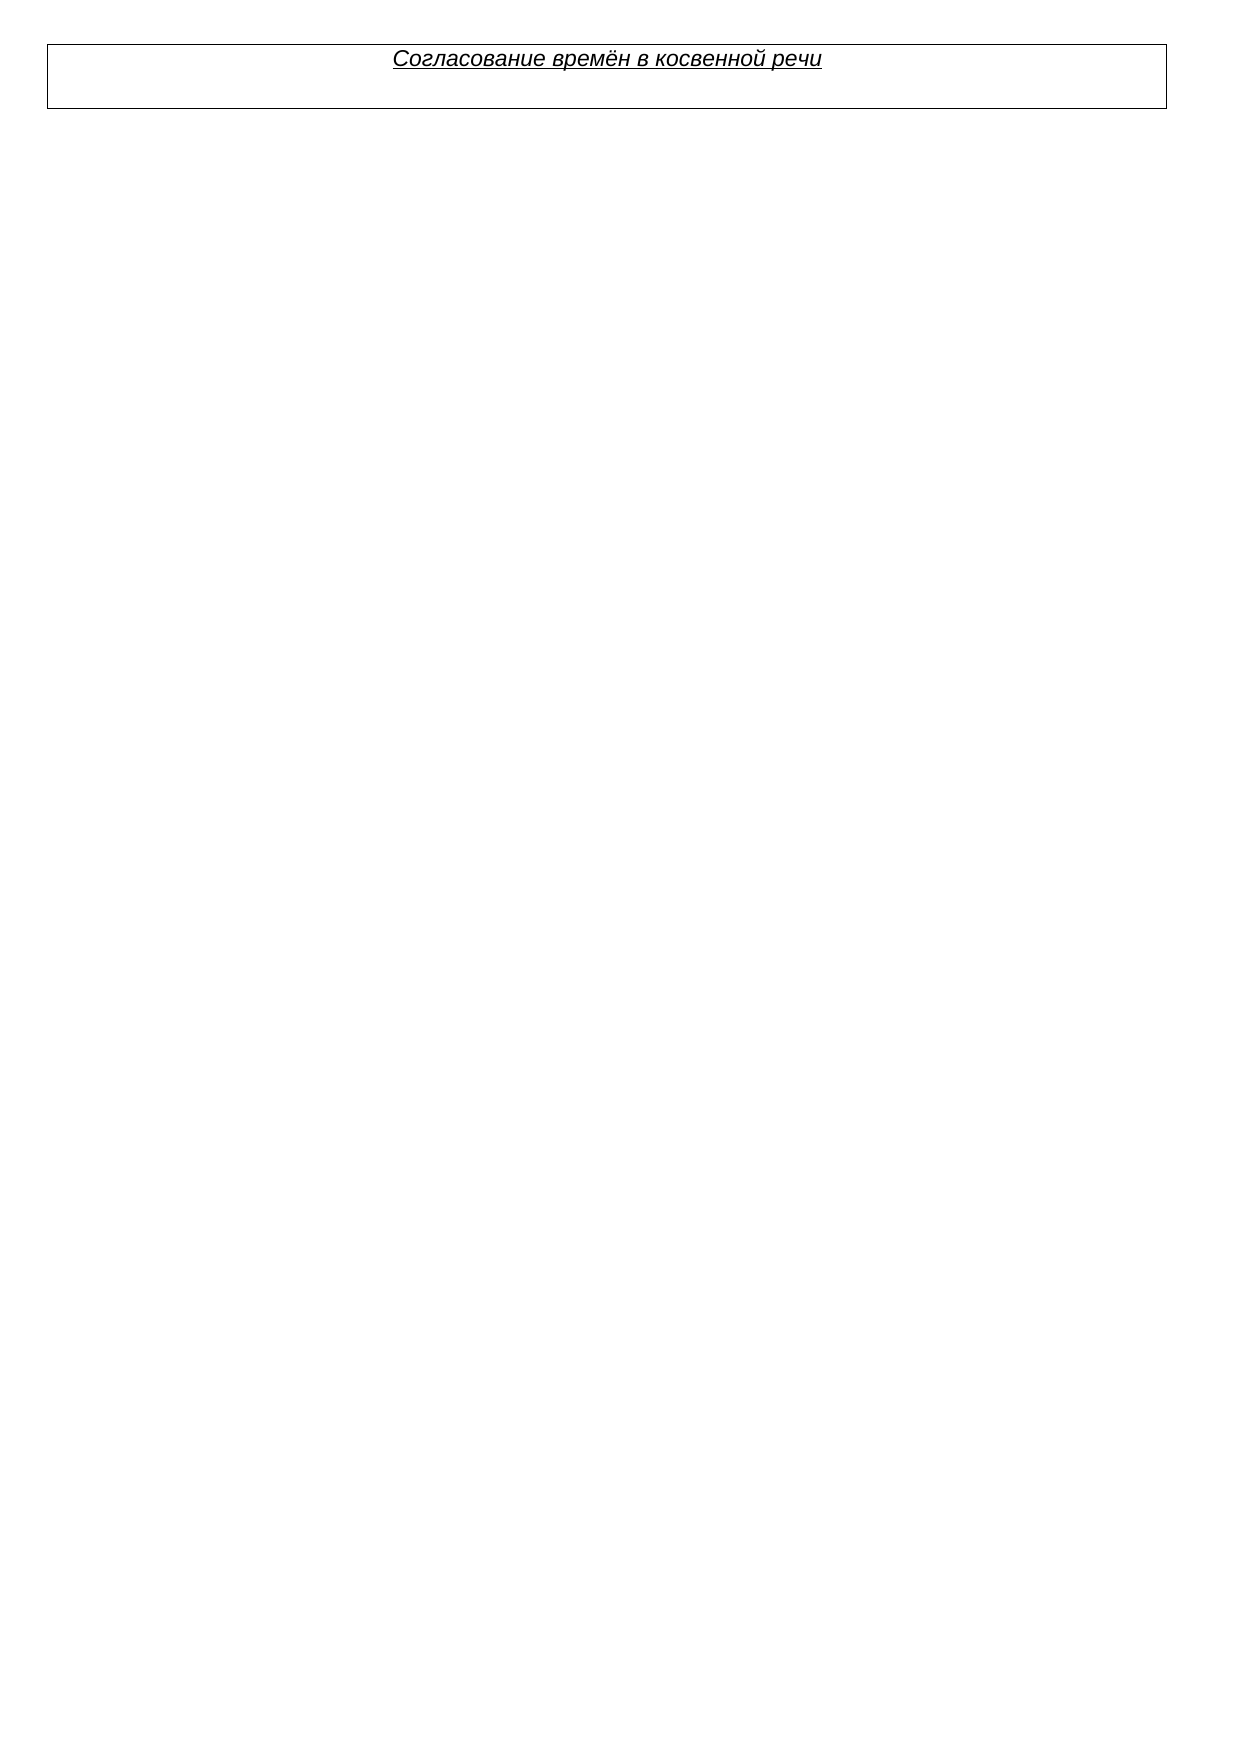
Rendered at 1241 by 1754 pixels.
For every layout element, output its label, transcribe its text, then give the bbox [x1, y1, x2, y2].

table_header Согласование времён в косвенной речи [48, 45, 1166, 108]
